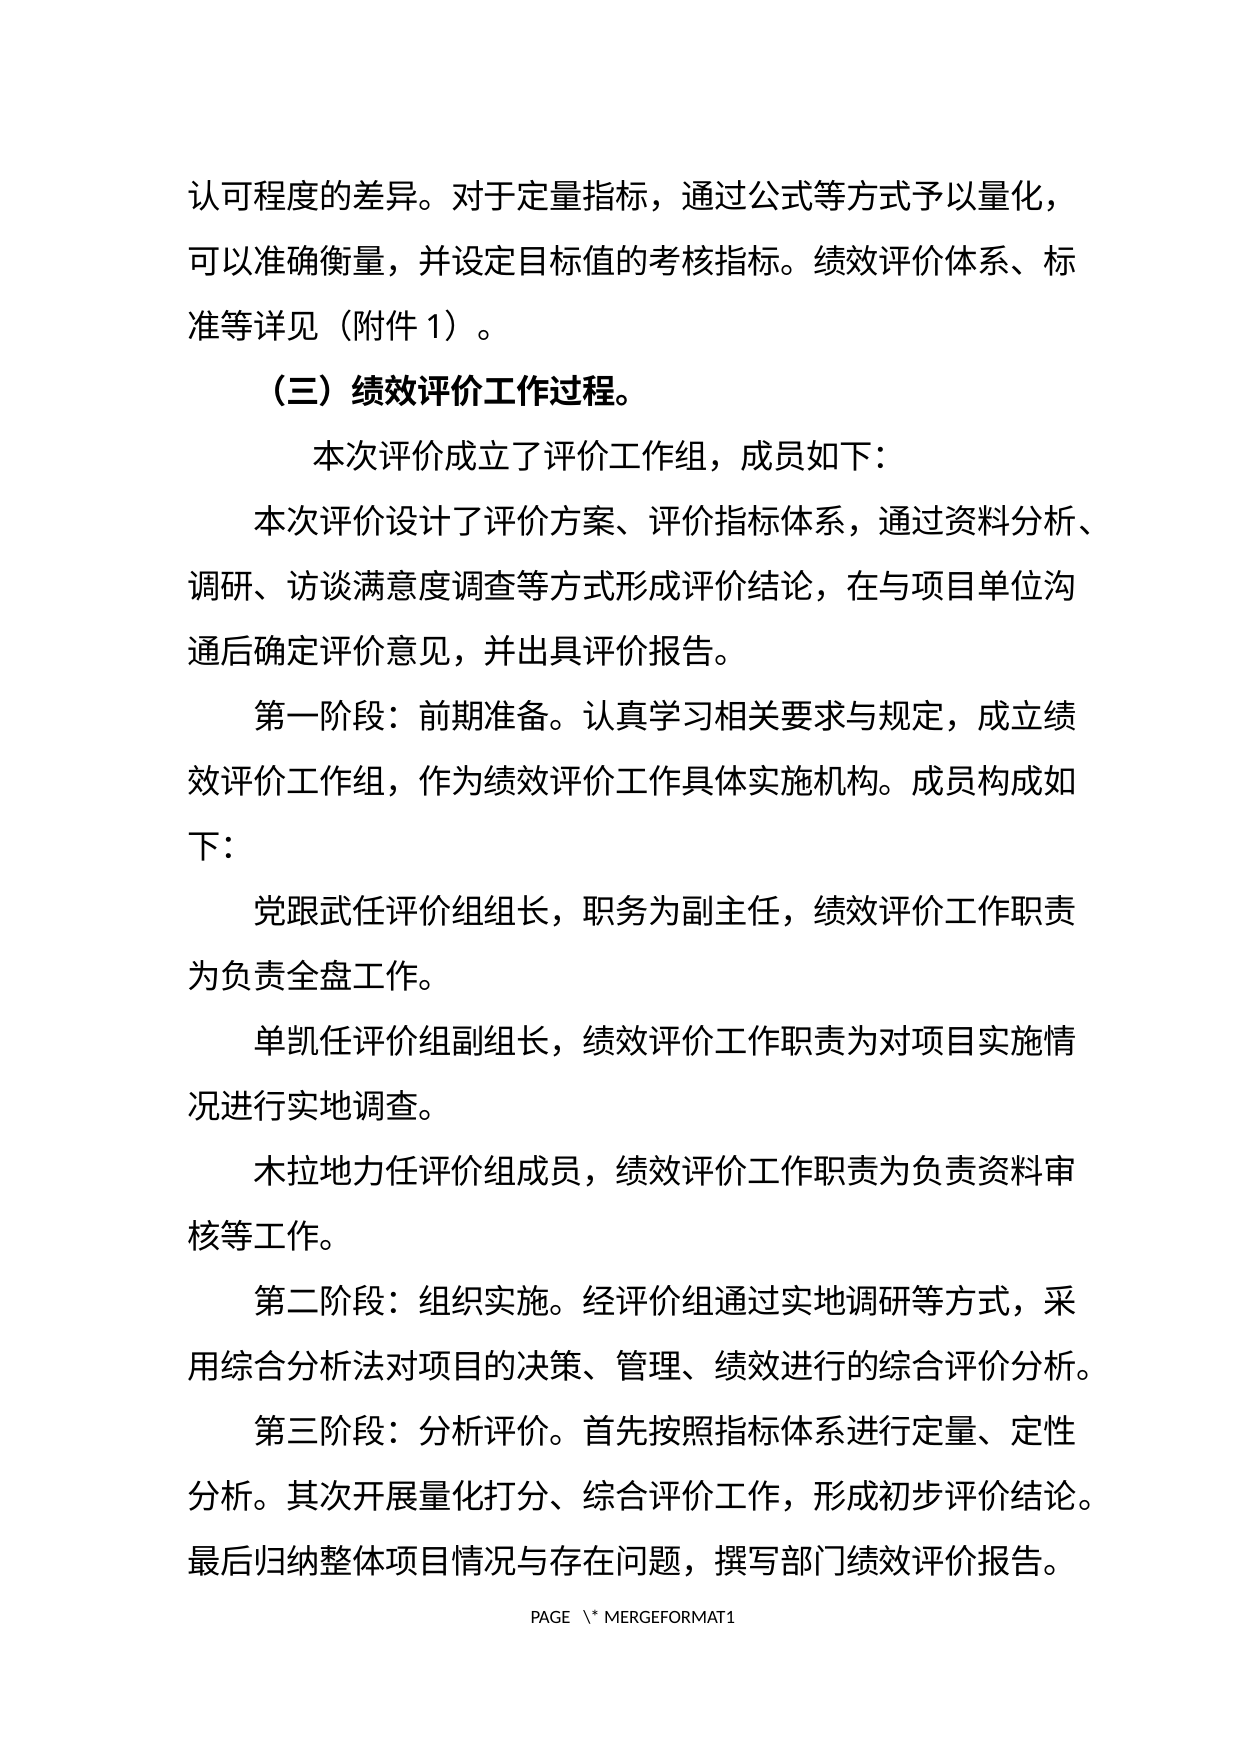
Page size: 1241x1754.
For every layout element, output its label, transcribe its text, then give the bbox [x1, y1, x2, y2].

text （三）绩效评价工作过程。 [187, 357, 1078, 422]
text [187, 422, 1078, 1592]
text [187, 162, 1078, 357]
